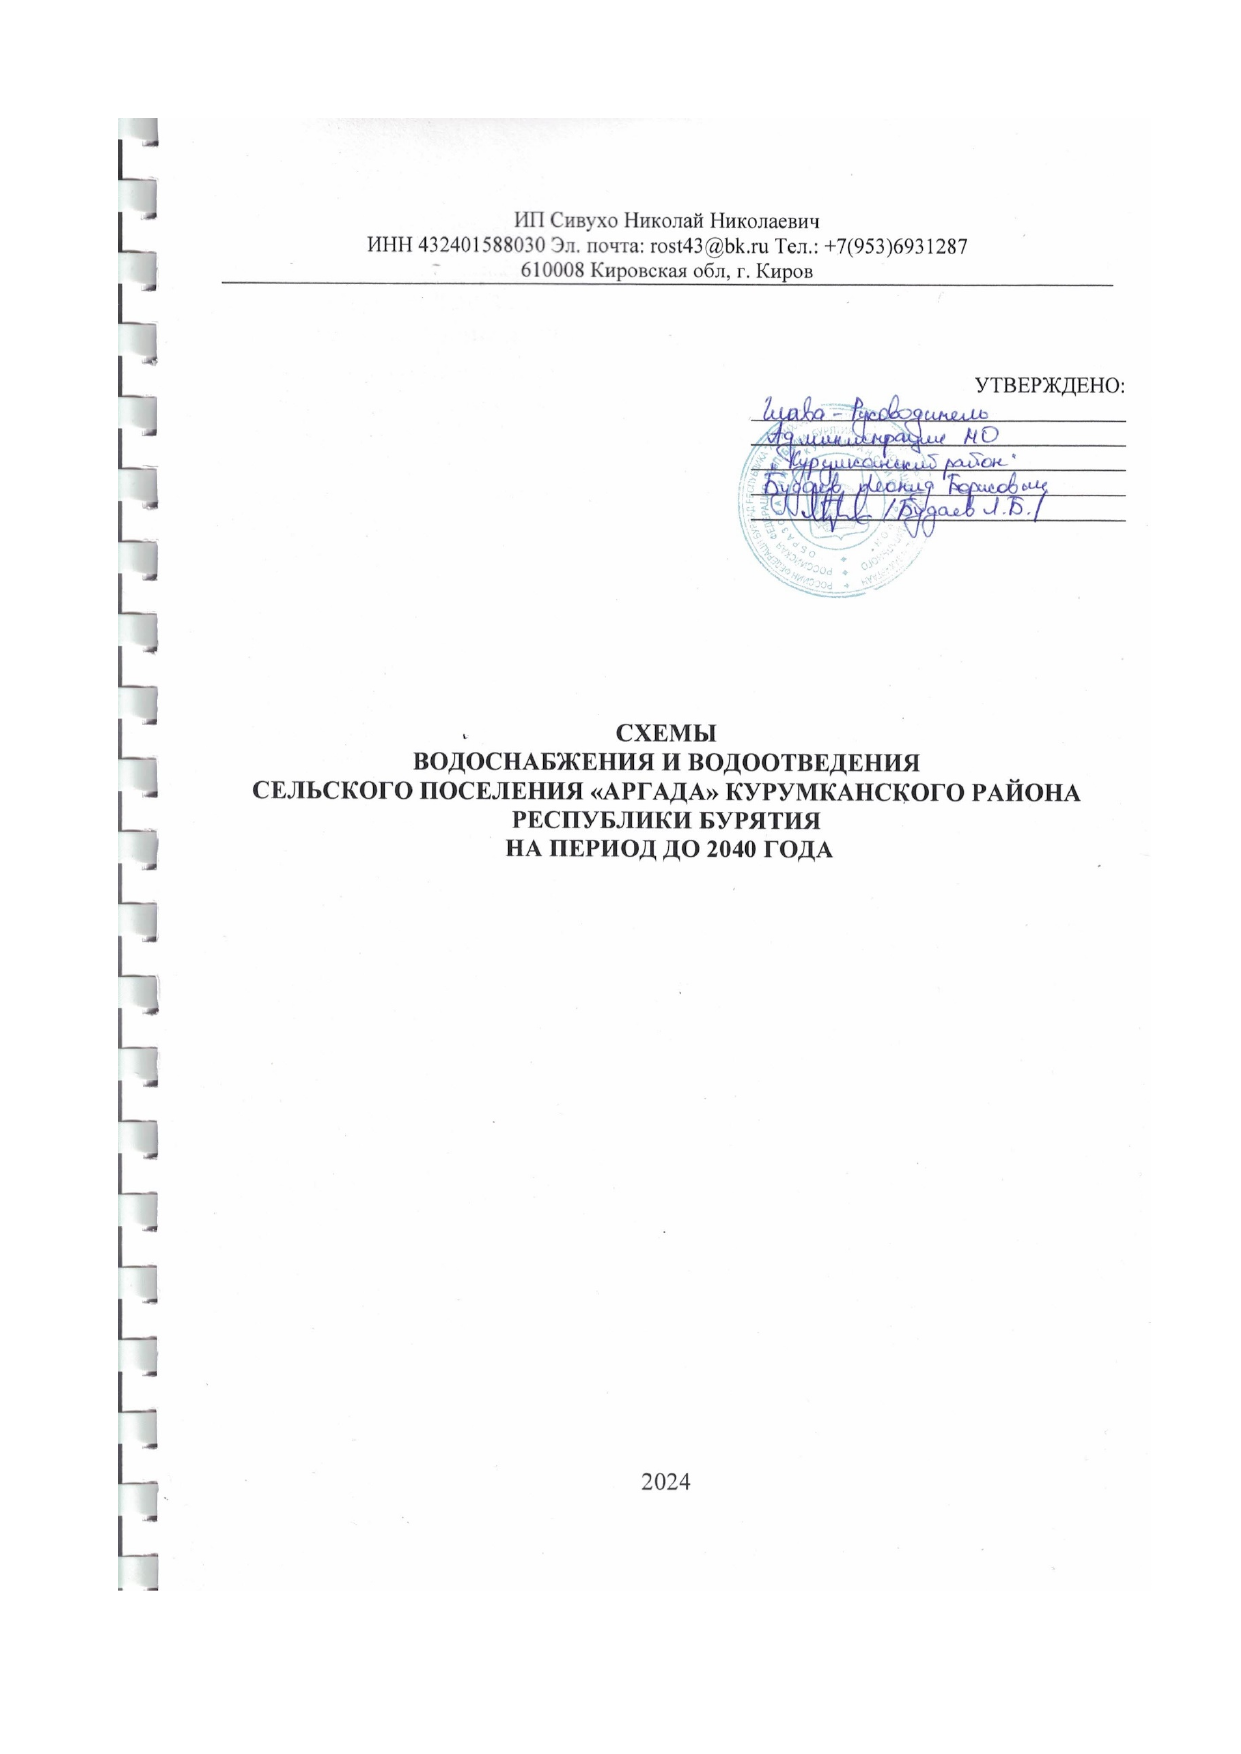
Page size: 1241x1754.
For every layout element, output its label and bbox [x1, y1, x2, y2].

picture [118, 118, 1152, 1591]
